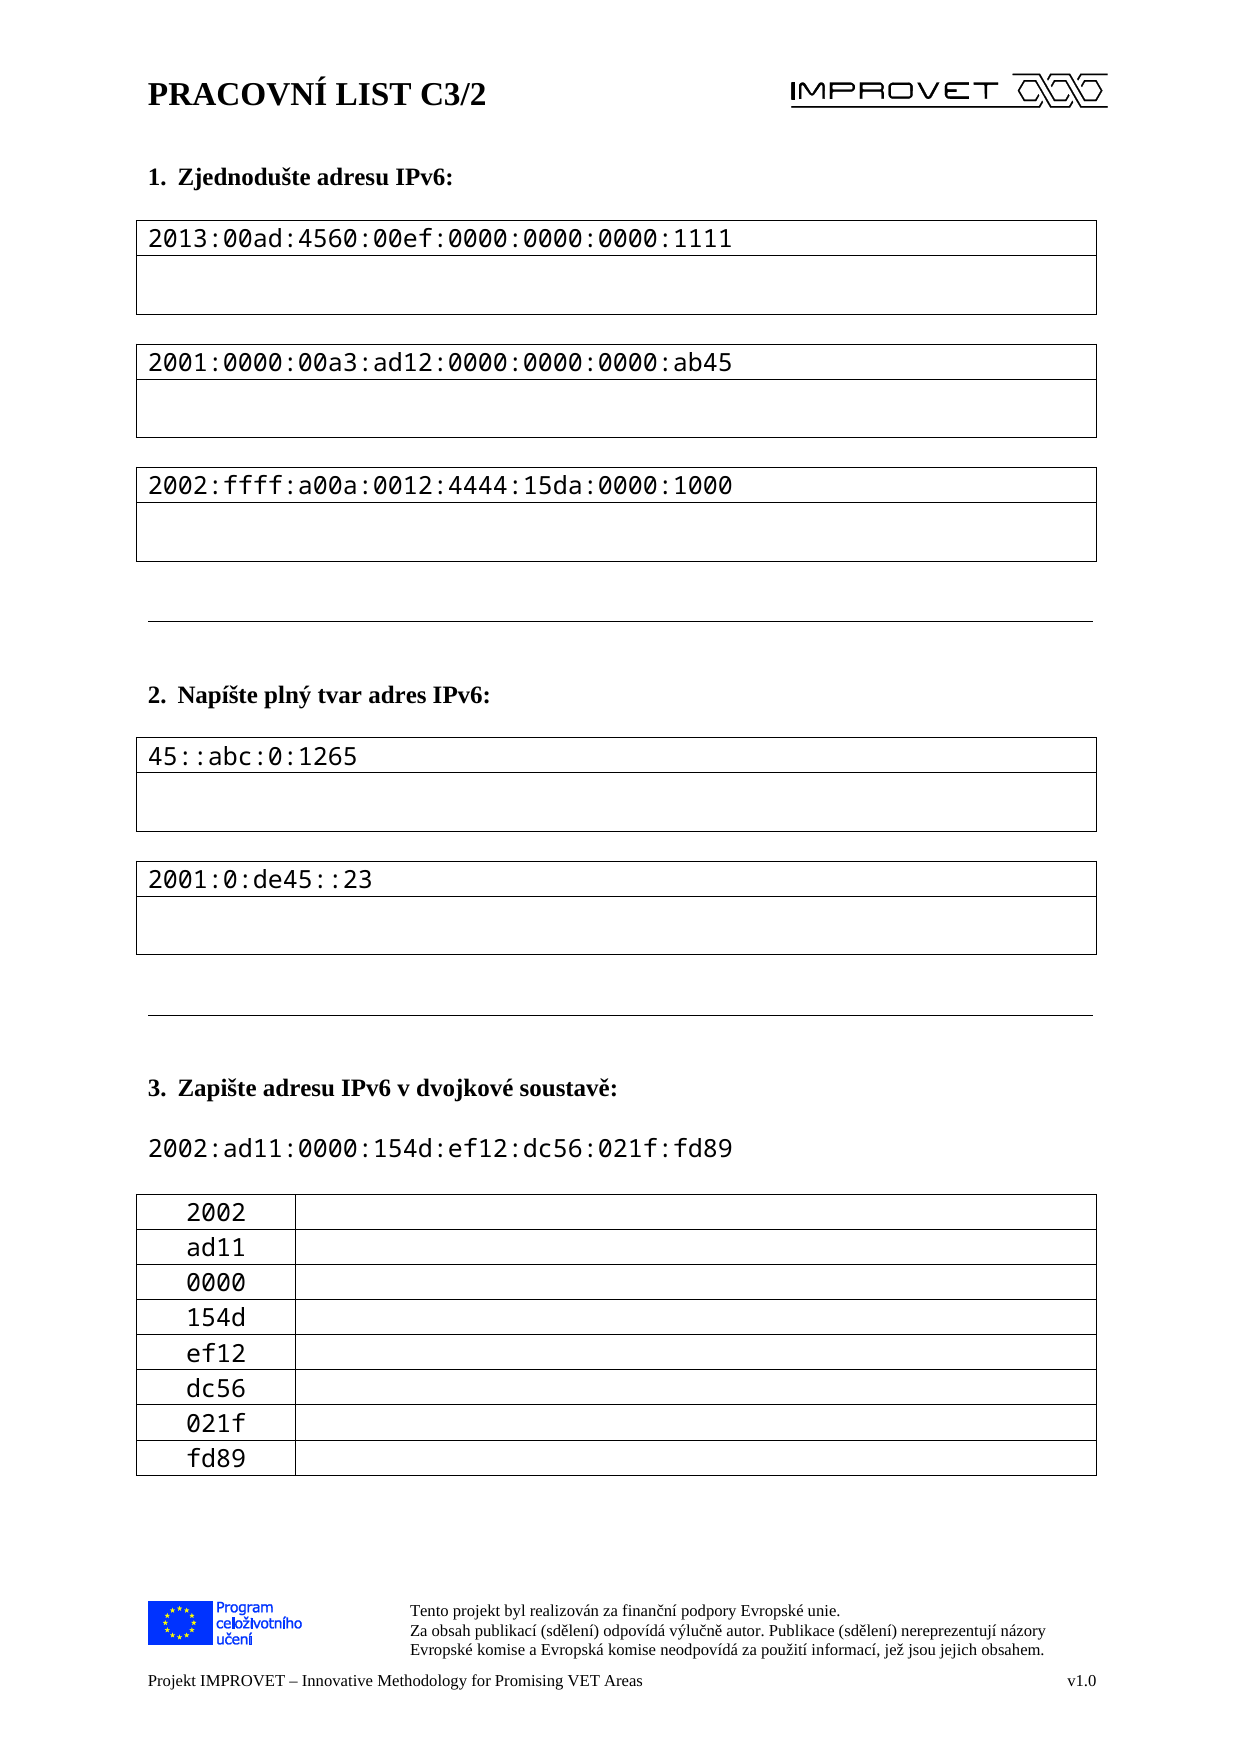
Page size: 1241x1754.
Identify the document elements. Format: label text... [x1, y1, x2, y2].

table_cell dc56 [137, 1370, 295, 1404]
table_cell [296, 1405, 1096, 1439]
table_cell [296, 1300, 1096, 1334]
table_header 2001:0:de45::23 [137, 862, 1096, 896]
table_cell [296, 1441, 1096, 1474]
table_cell fd89 [137, 1441, 295, 1474]
table_header 2001:0000:00a3:ad12:0000:0000:0000:ab45 [137, 345, 1096, 378]
table_cell [296, 1370, 1096, 1404]
table_header 45::abc:0:1265 [137, 738, 1096, 772]
table_cell [137, 380, 1096, 437]
table_header 2013:00ad:4560:00ef:0000:0000:0000:1111 [137, 221, 1096, 255]
table_cell [137, 773, 1096, 831]
table_header 2002:ffff:a00a:0012:4444:15da:0000:1000 [137, 468, 1096, 502]
table_cell [137, 256, 1096, 314]
table_header 2002 [137, 1195, 295, 1229]
table_cell [296, 1265, 1096, 1299]
table_cell ad11 [137, 1230, 295, 1264]
table_cell [137, 1405, 295, 1439]
table_cell 0000 [137, 1265, 295, 1299]
table_cell [296, 1230, 1096, 1264]
table_cell 154d [137, 1300, 295, 1334]
table_header [296, 1195, 1096, 1229]
table_cell [296, 1335, 1096, 1369]
text Napíšte plný tvar adres IPv6: [148, 680, 1093, 708]
table_cell ef12 [137, 1335, 295, 1369]
text Zjednodušte adresu IPv6: [148, 162, 1093, 191]
text Zapište adresu IPv6 v dvojkové soustavě: [148, 1073, 1093, 1102]
list 2002:ad11:0000:154d:ef12:dc56:021f:fd89 [148, 1131, 1093, 1165]
table_cell [137, 503, 1096, 561]
table_cell [137, 897, 1096, 954]
